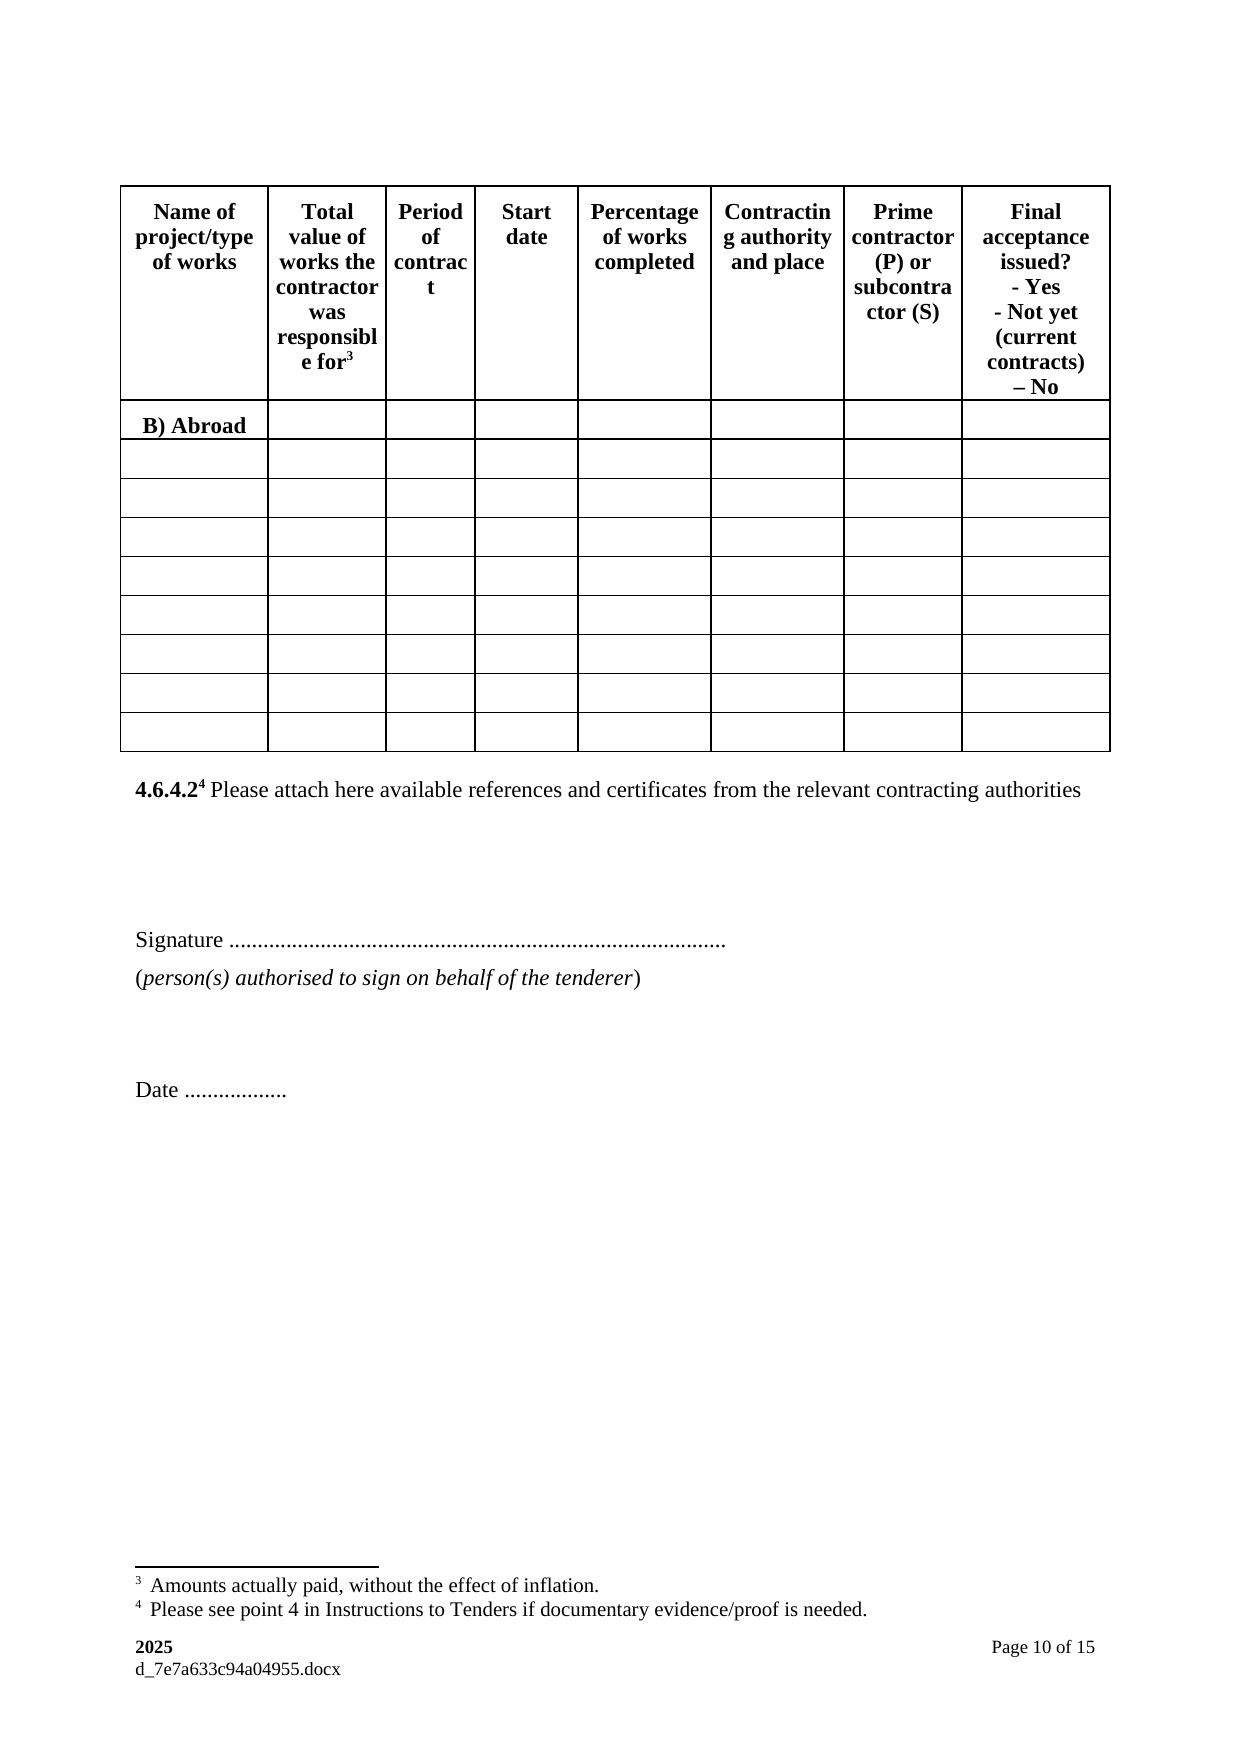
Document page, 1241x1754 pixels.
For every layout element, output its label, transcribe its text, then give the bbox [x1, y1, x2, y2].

table_cell [269, 674, 385, 712]
table_cell [579, 479, 710, 516]
table_cell [121, 635, 267, 673]
table_cell [387, 401, 474, 438]
table_cell [269, 635, 385, 673]
table_cell [712, 557, 843, 594]
table_cell [121, 518, 267, 556]
table_cell [121, 713, 267, 751]
table_cell [712, 518, 843, 556]
table_cell [121, 674, 267, 712]
table_cell [269, 479, 385, 516]
table_cell [121, 479, 267, 516]
table_header Final acceptance issued? - Yes - Not yet (current contracts) – No [963, 187, 1109, 399]
table_cell [579, 557, 710, 594]
table_cell [579, 440, 710, 477]
table_header Total value of works the contractor was responsible for [269, 187, 385, 399]
table_cell [579, 401, 710, 438]
table_cell [387, 557, 474, 594]
table_cell [579, 518, 710, 556]
table_cell [269, 440, 385, 477]
table_cell [387, 518, 474, 556]
table_cell [712, 440, 843, 477]
table_cell [269, 557, 385, 594]
table_cell [845, 596, 961, 634]
text 4.6.4.2 Please attach here available references and certificates from the relevant contracting authorities [135, 777, 1105, 802]
table_cell [121, 557, 267, 594]
table_cell [269, 518, 385, 556]
text Signature ....................................................................................... [135, 927, 1105, 952]
table_cell [845, 635, 961, 673]
table_cell [845, 479, 961, 516]
table_cell [963, 440, 1109, 477]
table_cell [476, 596, 577, 634]
table_header Percentage of works completed [579, 187, 710, 399]
table_cell [269, 713, 385, 751]
table_cell [579, 674, 710, 712]
table_cell [476, 674, 577, 712]
text Date .................. [135, 1077, 1105, 1102]
table_cell [476, 401, 577, 438]
table_cell [579, 596, 710, 634]
table_cell [579, 713, 710, 751]
text (person(s) authorised to sign on behalf of the tenderer) [135, 965, 1105, 990]
table_cell [476, 713, 577, 751]
table_cell [963, 635, 1109, 673]
table_cell [387, 596, 474, 634]
table_header Period of contract [387, 187, 474, 399]
table_header Prime contractor (P) or subcontractor (S) [845, 187, 961, 399]
table_cell [845, 557, 961, 594]
table_cell [269, 401, 385, 438]
table_cell [963, 479, 1109, 516]
table_cell [579, 635, 710, 673]
table_cell [476, 440, 577, 477]
table_cell [387, 635, 474, 673]
table_cell [845, 401, 961, 438]
table_cell [963, 401, 1109, 438]
table_cell [712, 596, 843, 634]
table_cell [387, 674, 474, 712]
table_header Name of project/type of works [121, 187, 267, 399]
table_cell [712, 401, 843, 438]
table_cell [387, 713, 474, 751]
table_cell [476, 557, 577, 594]
table_cell [712, 635, 843, 673]
table_cell [712, 713, 843, 751]
table_cell [387, 440, 474, 477]
table_cell [476, 635, 577, 673]
table_header Contracting authority and place [712, 187, 843, 399]
table_cell [845, 674, 961, 712]
table_cell [845, 440, 961, 477]
table_cell [845, 518, 961, 556]
table_cell [121, 440, 267, 477]
table_cell [963, 674, 1109, 712]
table_cell [712, 674, 843, 712]
table_cell [845, 713, 961, 751]
table_cell [963, 713, 1109, 751]
table_cell [387, 479, 474, 516]
table_cell B) Abroad [121, 401, 267, 438]
table_cell [476, 518, 577, 556]
table_cell [963, 557, 1109, 594]
table_cell [963, 596, 1109, 634]
table_cell [476, 479, 577, 516]
table_header Start date [476, 187, 577, 399]
table_cell [963, 518, 1109, 556]
table_cell [712, 479, 843, 516]
table_cell [269, 596, 385, 634]
table_cell [121, 596, 267, 634]
